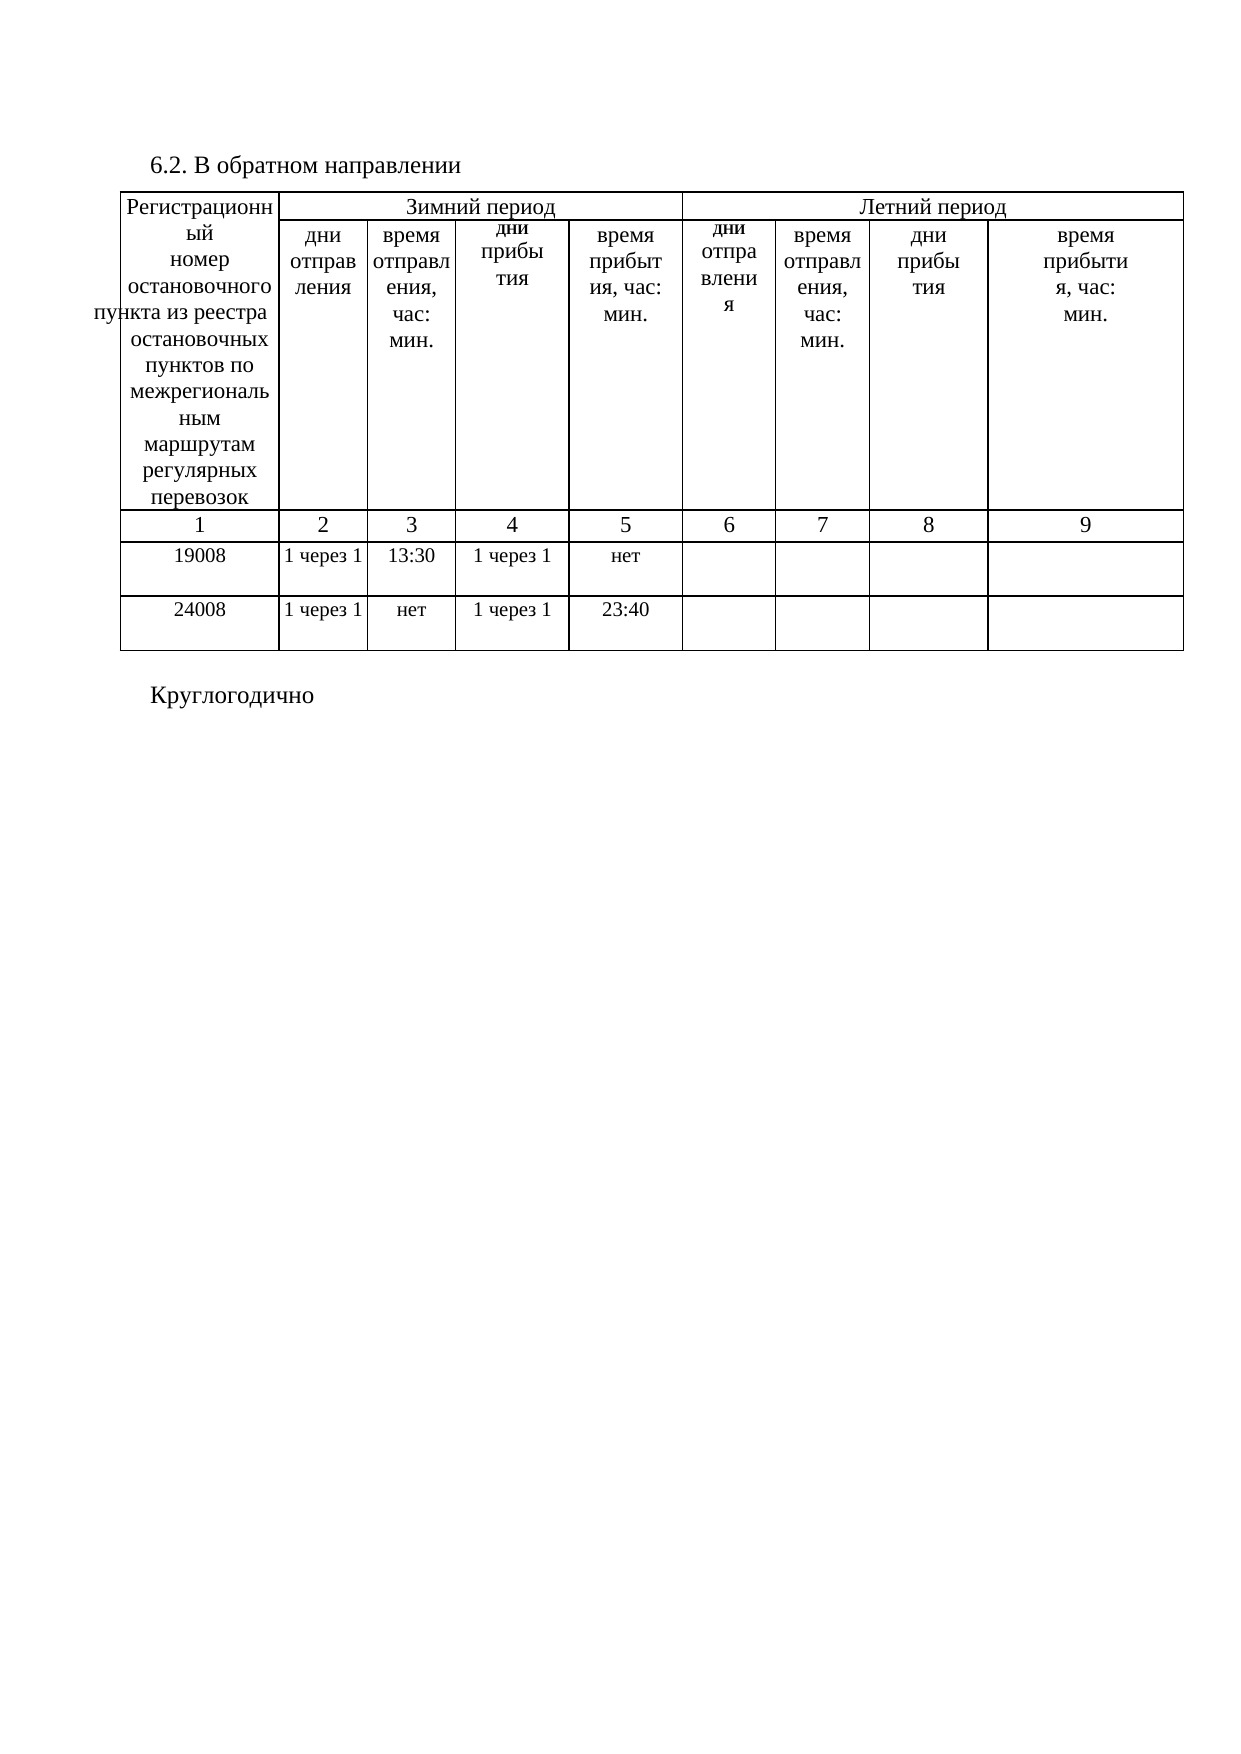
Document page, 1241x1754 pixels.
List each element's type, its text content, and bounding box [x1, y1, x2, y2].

table_cell 2 [280, 511, 367, 541]
table_cell 19008 [121, 543, 278, 595]
table_cell ДНИ прибы тия [456, 221, 568, 509]
table_cell ДНИ отпра влени я [683, 221, 775, 509]
table_cell время отправл ения, час: мин. [368, 221, 455, 509]
table_cell [776, 543, 869, 595]
table_cell [989, 543, 1183, 595]
table_cell 1 через 1 [456, 543, 568, 595]
table_cell 13:30 [368, 543, 455, 595]
table_cell 6 [683, 511, 775, 541]
table_cell [776, 597, 869, 650]
table_cell 1 [121, 511, 278, 541]
table_cell время отправл ения, час: мин. [776, 221, 869, 509]
table_cell 5 [570, 511, 682, 541]
table_cell [870, 543, 987, 595]
table_cell 1 через 1 [456, 597, 568, 650]
table_cell [683, 543, 775, 595]
table_cell время прибыт ия, час: мин. [570, 221, 682, 509]
table_cell 1 через 1 [280, 597, 367, 650]
table_header Регистрационный номер остановочного пункта из реестра остановочных пунктов по межрегиональным маршрутам регулярных перевозок [121, 193, 278, 509]
table_cell 3 [368, 511, 455, 541]
table_cell 8 [870, 511, 987, 541]
table_cell 1 через 1 [280, 543, 367, 595]
table_cell [989, 597, 1183, 650]
table_cell нет [368, 597, 455, 650]
table_cell время прибыти я, час: мин. [989, 221, 1183, 509]
text 6.2. В обратном направлении [150, 150, 1090, 179]
table_cell 23:40 [570, 597, 682, 650]
text Круглогодично [150, 680, 1090, 709]
table_cell нет [570, 543, 682, 595]
table_cell 4 [456, 511, 568, 541]
table_header Летний период [683, 193, 1183, 219]
table_cell 7 [776, 511, 869, 541]
table_cell дни прибы тия [870, 221, 987, 509]
table_cell дни отправ ления [280, 221, 367, 509]
table_header Зимний период [280, 193, 682, 219]
table_cell [870, 597, 987, 650]
table_cell [683, 597, 775, 650]
table_cell 24008 [121, 597, 278, 650]
table_cell 9 [989, 511, 1183, 541]
